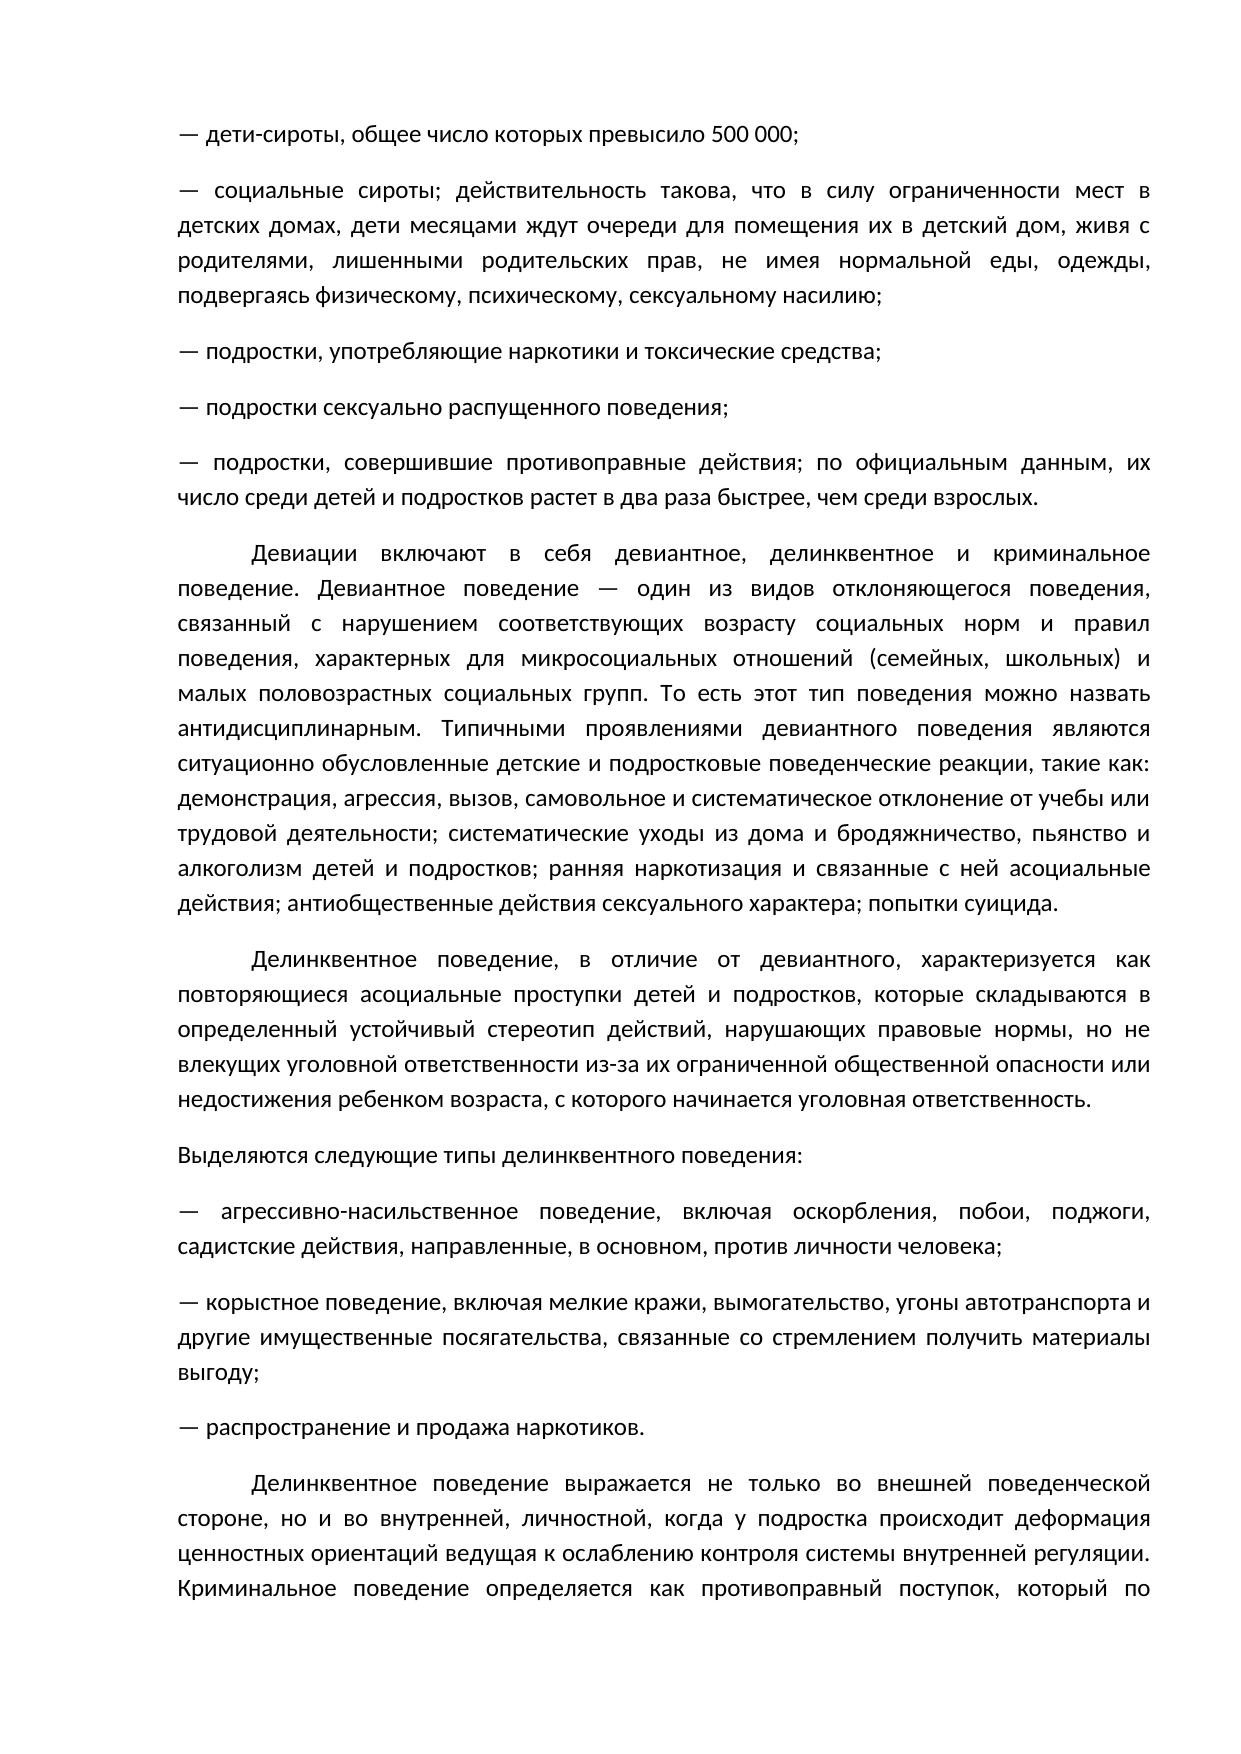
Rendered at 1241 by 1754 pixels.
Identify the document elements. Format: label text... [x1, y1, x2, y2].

text Выделяются следующие типы делинквентного поведения: [177, 1139, 1152, 1169]
text — подростки сексуально распущенного поведения; [177, 391, 1152, 421]
text — социальные сироты; действительность такова, что в силу ограниченности мест в детских домах, дети месяцами ждут очереди для помещения их в детский дом, живя с родителями, лишенными родительских прав, не имея нормальной еды, одежды, подвергаясь физическому, психическому, сексуальному насилию; [177, 174, 1152, 309]
text — корыстное поведение, включая мелкие кражи, вымогательство, угоны автотранспорта и другие имущественные посягательства, связанные со стремлением получить материалы выгоду; [177, 1286, 1152, 1386]
text Девиации включают в себя девиантное, делинквентное и криминальное поведение. Девиантное поведение — один из видов отклоняющегося поведения, связанный с нарушением соответствующих возрасту социальных норм и правил поведения, характерных для микросоциальных отношений (семейных, школьных) и малых половозрастных социальных групп. То есть этот тип поведения можно назвать антидисциплинарным. Типичными проявлениями девиантного поведения являются ситуационно обусловленные детские и подростковые поведенческие реакции, такие как: демонстрация, агрессия, вызов, самовольное и систематическое отклонение от учебы или трудовой деятельности; систематические уходы из дома и бродяжничество, пьянство и алкоголизм детей и подростков; ранняя наркотизация и связанные с ней асоциальные действия; антиобщественные действия сексуального характера; попытки суицида. [177, 537, 1152, 918]
text — подростки, совершившие противоправные действия; по официальным данным, их число среди детей и подростков растет в два раза быстрее, чем среди взрослых. [177, 446, 1152, 512]
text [177, 1467, 1152, 1603]
text — агрессивно-насильственное поведение, включая оскорбления, побои, поджоги, садистские действия, направленные, в основном, против личности человека; [177, 1195, 1152, 1260]
text Делинквентное поведение, в отличие от девиантного, характеризуется как повторяющиеся асоциальные проступки детей и подростков, которые складываются в определенный устойчивый стереотип действий, нарушающих правовые нормы, но не влекущих уголовной ответственности из-за их ограниченной общественной опасности или недостижения ребенком возраста, с которого начинается уголовная ответственность. [177, 943, 1152, 1114]
text — подростки, употребляющие наркотики и токсические средства; [177, 335, 1152, 365]
text — распространение и продажа наркотиков. [177, 1411, 1152, 1442]
text — дети-сироты, общее число которых превысило 500 000; [177, 118, 1152, 149]
